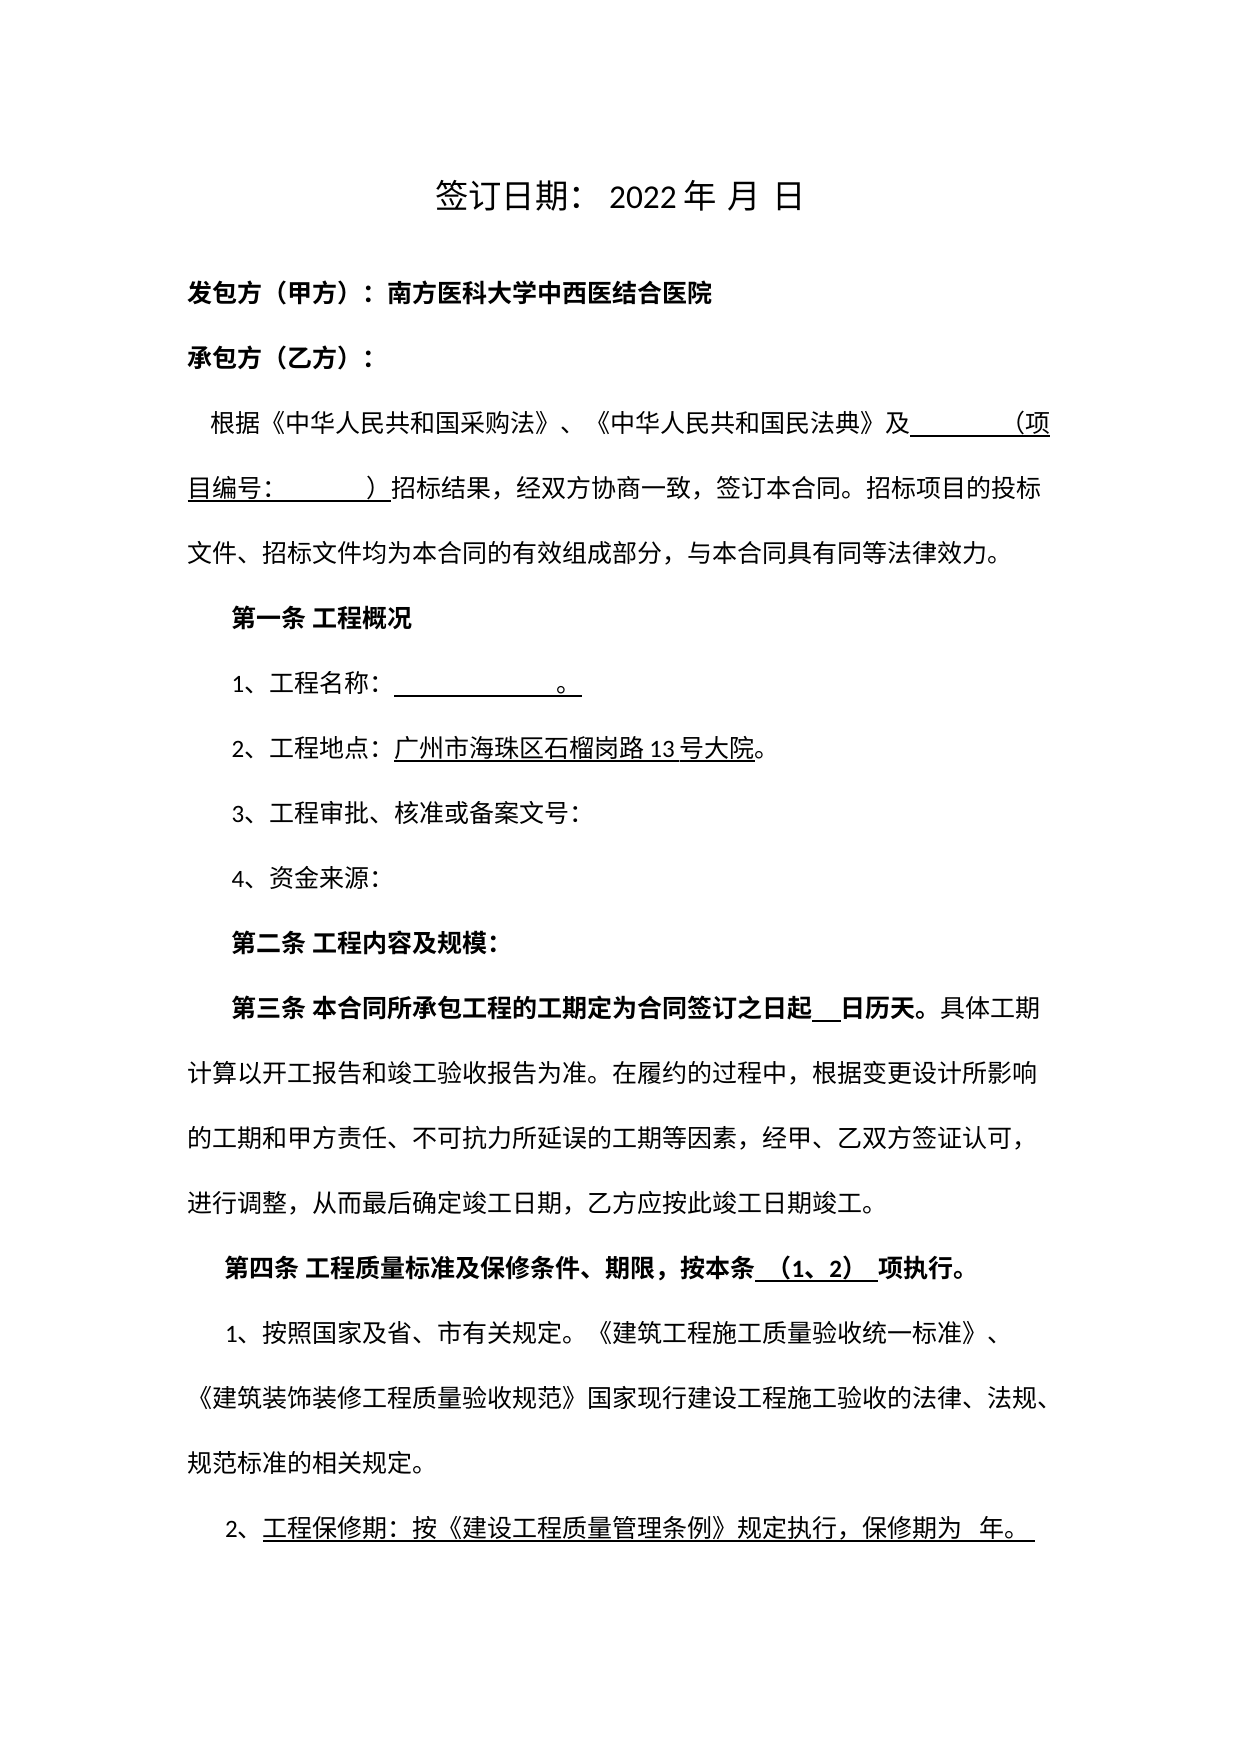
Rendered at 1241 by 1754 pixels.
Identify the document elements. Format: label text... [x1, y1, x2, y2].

text 第四条 工程质量标准及保修条件、期限，按本条 （1、2） 项执行。 [187, 1234, 1053, 1299]
text 第二条 工程内容及规模： [187, 909, 1053, 974]
text 3、工程审批、核准或备案文号： [187, 779, 1053, 844]
text 承包方（乙方）： [187, 324, 1053, 389]
text 签订日期： 2022年 月 日 [187, 162, 1053, 227]
text 2、工程地点：广州市海珠区石榴岗路13号大院。 [187, 714, 1053, 779]
text 第三条 本合同所承包工程的工期定为合同签订之日起 日历天。具体工期计算以开工报告和竣工验收报告为准。在履约的过程中，根据变更设计所影响的工期和甲方责任、不可抗力所延误的工期等因素，经甲、乙双方签证认可，进行调整，从而最后确定竣工日期，乙方应按此竣工日期竣工。 [187, 974, 1053, 1234]
text 发包方（甲方）：南方医科大学中西医结合医院 [187, 259, 1053, 324]
text 1、按照国家及省、市有关规定。《建筑工程施工质量验收统一标准》、《建筑装饰装修工程质量验收规范》国家现行建设工程施工验收的法律、法规、规范标准的相关规定。 [187, 1299, 1053, 1494]
text 4、资金来源： [187, 844, 1053, 909]
text 第一条 工程概况 [187, 584, 1053, 649]
text 2、工程保修期：按《建设工程质量管理条例》规定执行，保修期为 年。 [187, 1494, 1053, 1559]
text 1、工程名称： 。 [187, 649, 1053, 714]
text 根据《中华人民共和国采购法》、《中华人民共和国民法典》及 （项目编号： ）招标结果，经双方协商一致，签订本合同。招标项目的投标文件、招标文件均为本合同的有效组成部分，与本合同具有同等法律效力。 [187, 389, 1053, 584]
